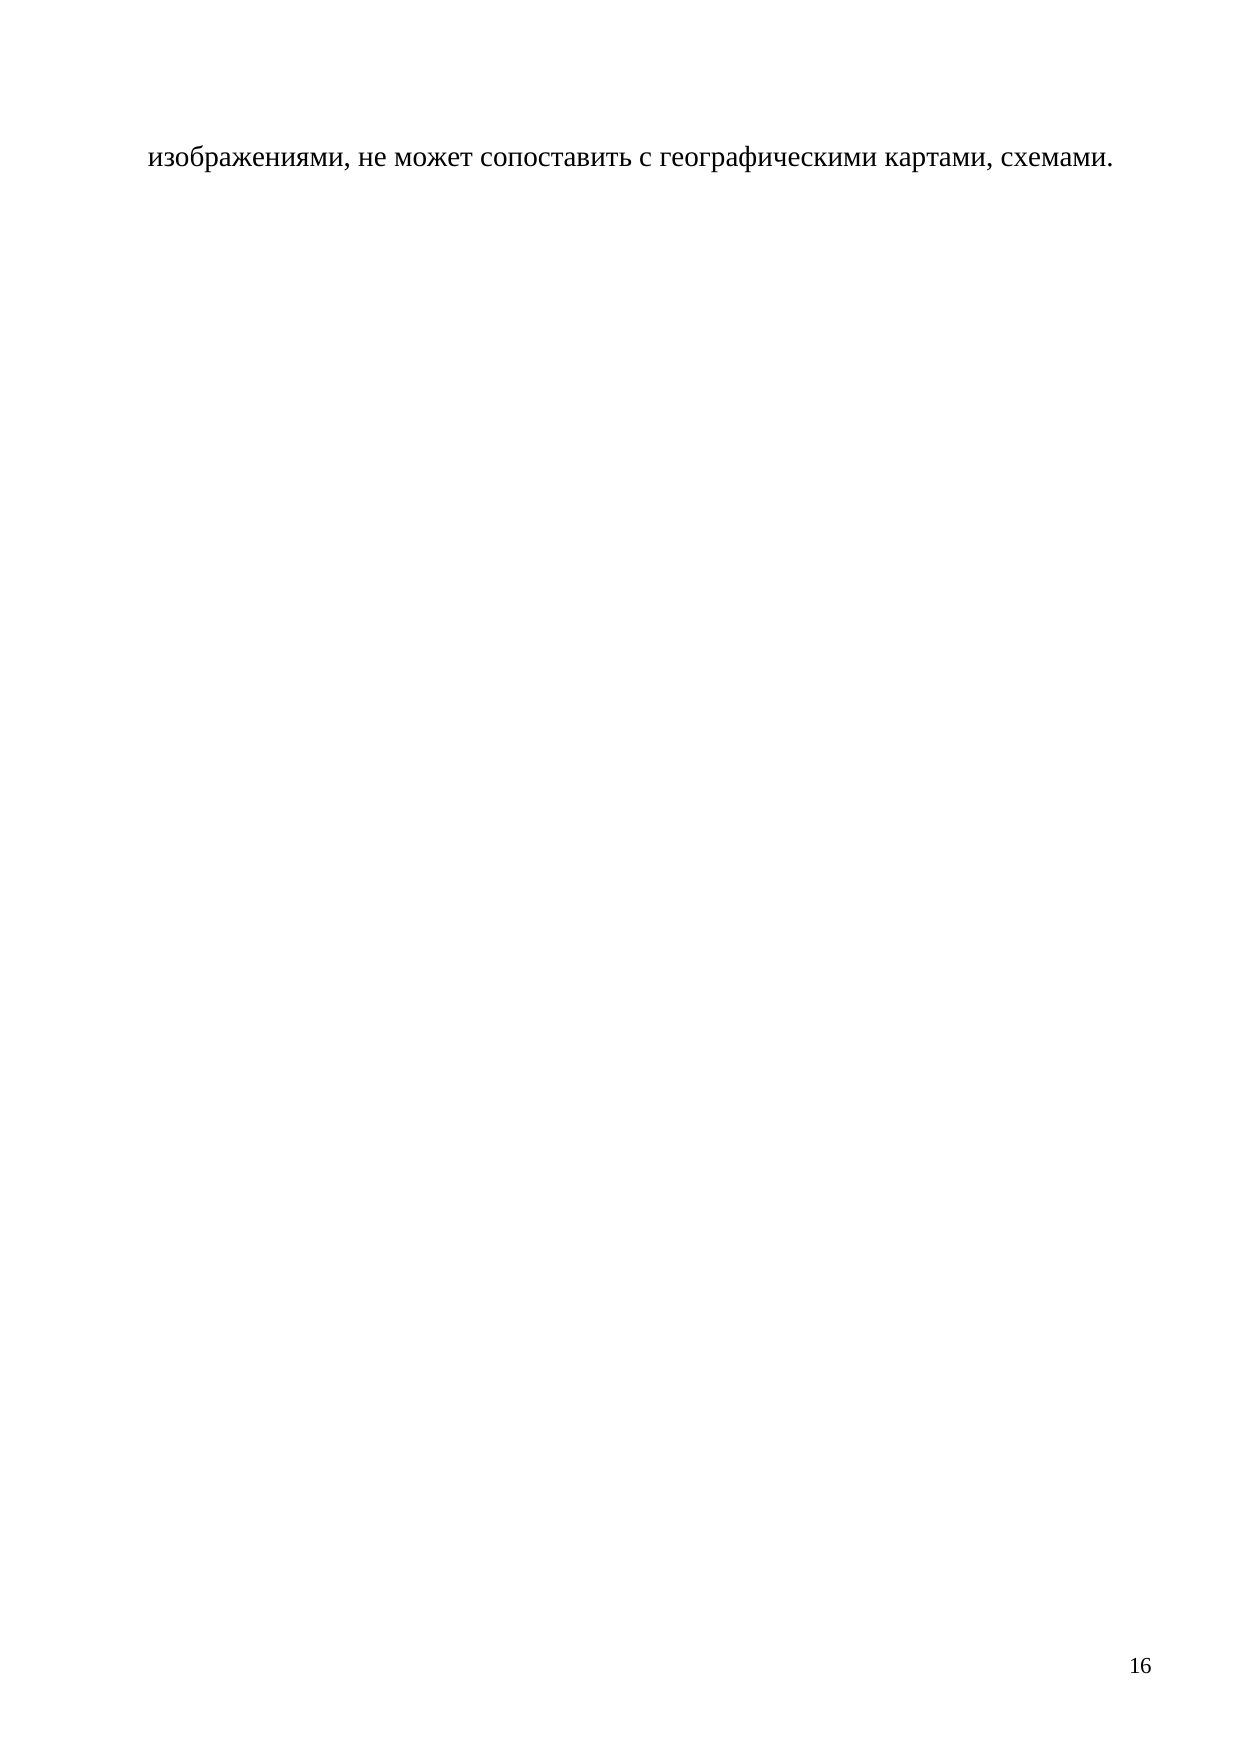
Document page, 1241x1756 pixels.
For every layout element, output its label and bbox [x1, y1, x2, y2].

list [148, 139, 1151, 173]
